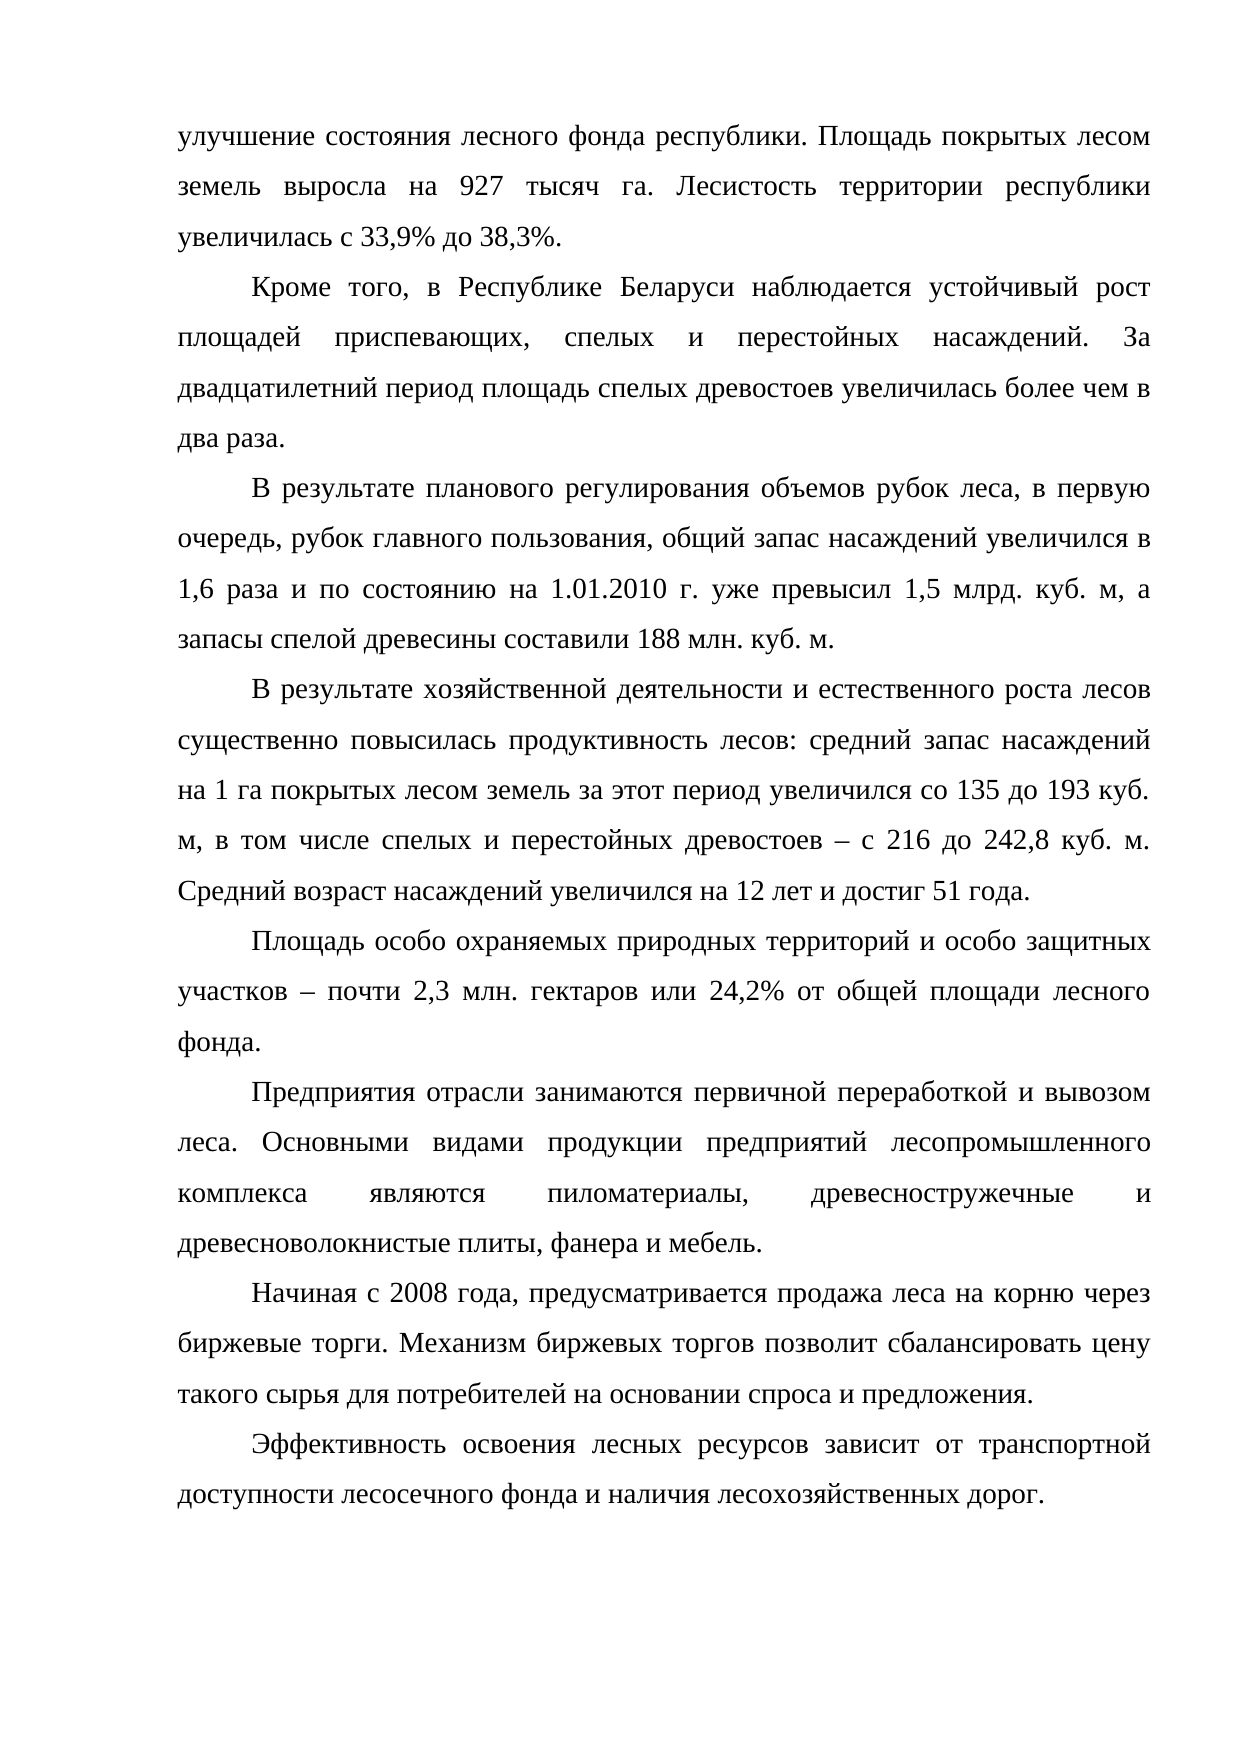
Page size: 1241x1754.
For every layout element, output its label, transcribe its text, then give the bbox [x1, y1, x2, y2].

text В результате планового регулирования объемов рубок леса, в первую очередь, рубок главного пользования, общий запас насаждений увеличился в 1,6 раза и по состоянию на 1.01.2010 г. уже превысил 1,5 млрд. куб. м, а запасы спелой древесины составили 188 млн. куб. м. [177, 470, 1152, 655]
text Предприятия отрасли занимаются первичной переработкой и вывозом леса. Основными видами продукции предприятий лесопромышленного комплекса являются пиломатериалы, древесностружечные и древесноволокнистые плиты, фанера и мебель. [177, 1074, 1152, 1258]
text Кроме того, в Республике Беларуси наблюдается устойчивый рост площадей приспевающих, спелых и перестойных насаждений. За двадцатилетний период площадь спелых древостоев увеличилась более чем в два раза. [177, 269, 1152, 453]
text Площадь особо охраняемых природных территорий и особо защитных участков – почти 2,3 млн. гектаров или 24,2% от общей площади лесного фонда. [177, 923, 1152, 1057]
text Начиная с 2008 года, предусматривается продажа леса на корню через биржевые торги. Механизм биржевых торгов позволит сбалансировать цену такого сырья для потребителей на основании спроса и предложения. [177, 1275, 1152, 1409]
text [177, 118, 1152, 252]
text Эффективность освоения лесных ресурсов зависит от транспортной доступности лесосечного фонда и наличия лесохозяйственных дорог. [177, 1426, 1152, 1510]
text В результате хозяйственной деятельности и естественного роста лесов существенно повысилась продуктивность лесов: средний запас насаждений на покрытых лесом земель за этот период увеличился со 135 до , в том числе спелых и перестойных древостоев – с 216 до . Средний возраст насаждений увеличился на 12 лет и достиг 51 года. [177, 672, 1152, 906]
